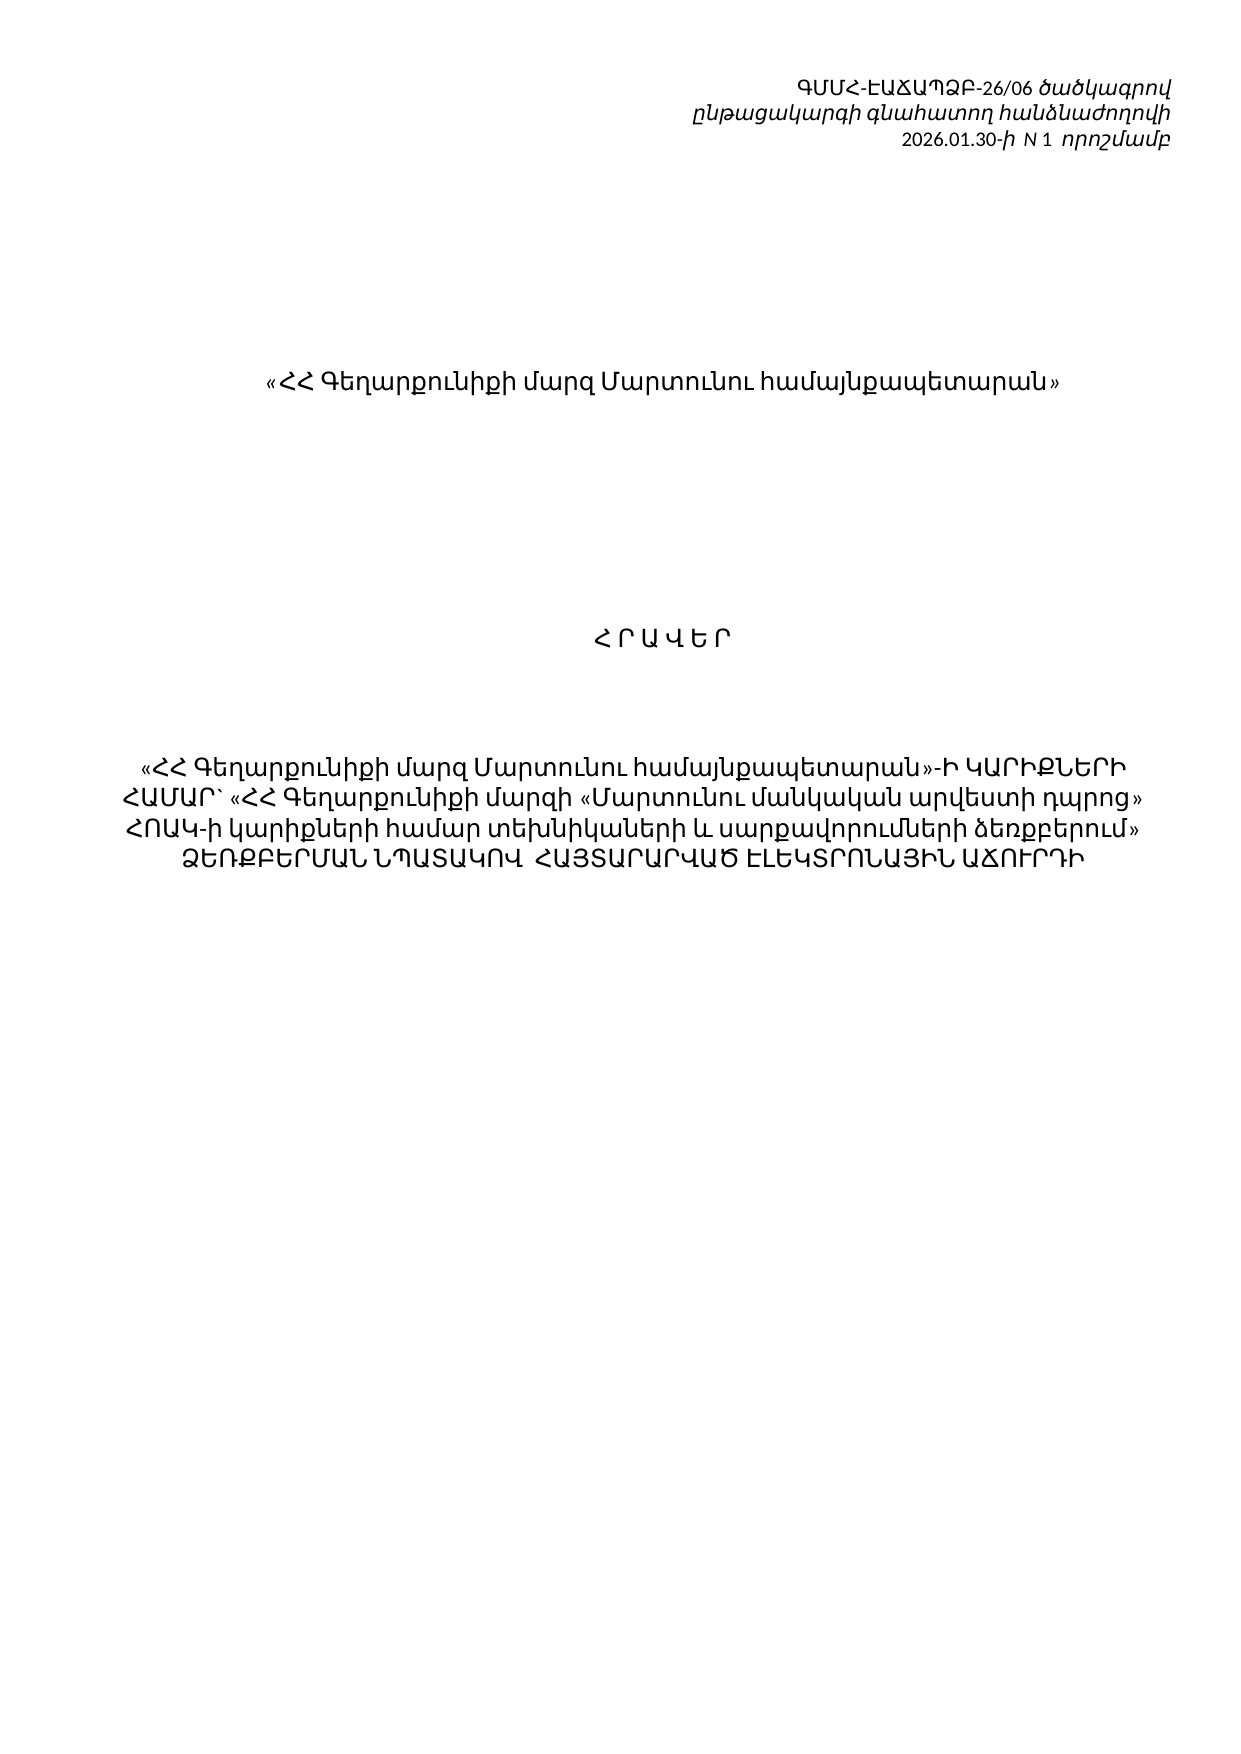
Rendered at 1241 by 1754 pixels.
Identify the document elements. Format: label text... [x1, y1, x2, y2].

text ընթացակարգի գնահատող հանձնաժողովի [94, 100, 1171, 126]
text « ՀՀ Գեղարքունիքի մարզ Մարտունու համայնքապետարան» [94, 366, 1172, 397]
text ԳՄՄՀ-ԷԱՃԱՊՁԲ-26/06 ծածկագրով [94, 75, 1171, 100]
text «ՀՀ Գեղարքունիքի մարզ Մարտունու համայնքապետարան»-Ի ԿԱՐԻՔՆԵՐԻ ՀԱՄԱՐ` «ՀՀ Գեղարքունիքի մարզի «Մարտունու մանկական արվեստի դպրոց» ՀՈԱԿ-ի կարիքների համար տեխնիկաների և սարքավորումների ձեռքբերում» ՁԵՌՔԲԵՐՄԱՆ ՆՊԱՏԱԿՈՎ ՀԱՅՏԱՐԱՐՎԱԾ ԷԼԵԿՏՐՈՆԱՅԻՆ ԱՃՈՒՐԴԻ [94, 752, 1172, 874]
text 2026.01.30 -ի N 1 որոշմամբ [94, 126, 1171, 151]
text Հ Ր Ա Վ Ե Ր [94, 623, 1172, 653]
